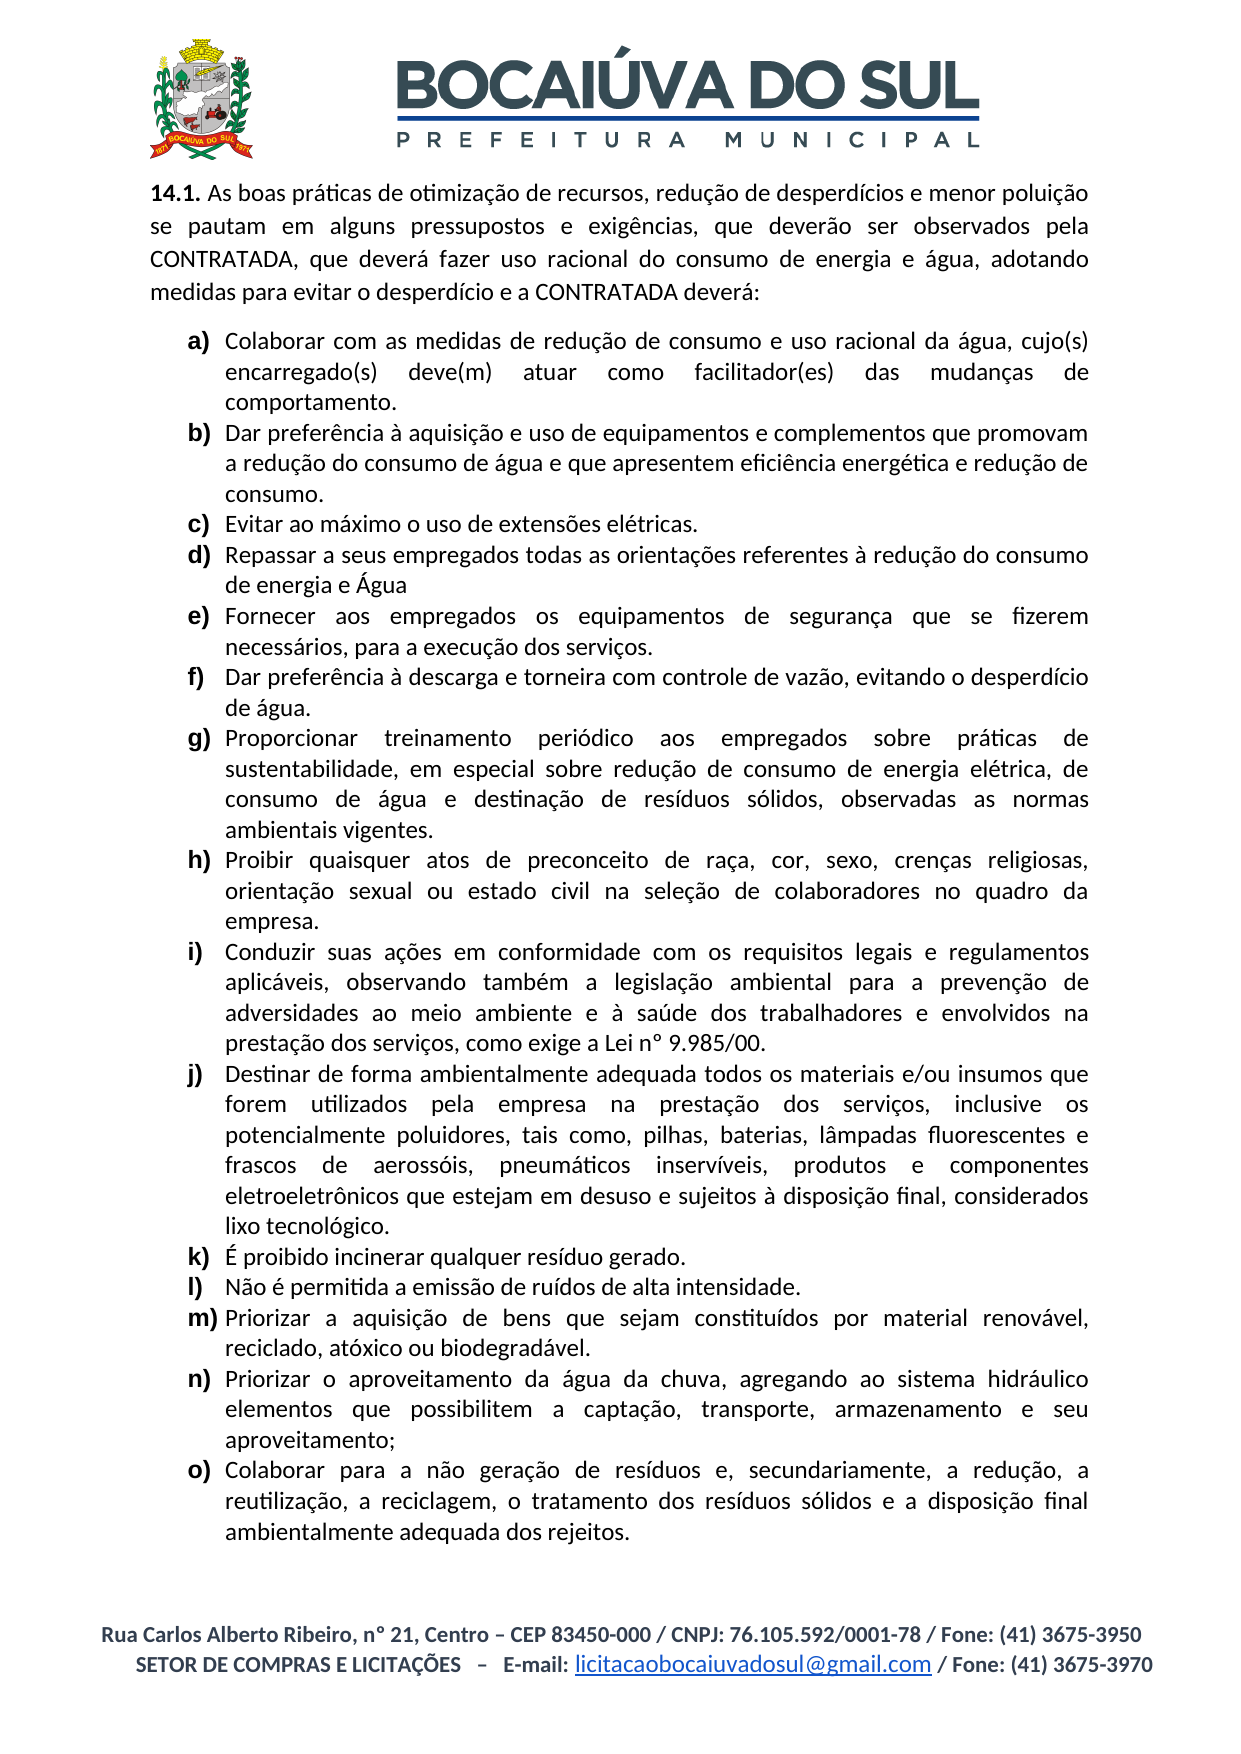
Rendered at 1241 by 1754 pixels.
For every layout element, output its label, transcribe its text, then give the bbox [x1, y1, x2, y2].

list Dar preferência à descarga e torneira com controle de vazão, evitando o desperdício de água. [187, 661, 1090, 722]
list Priorizar a aquisição de bens que sejam constituídos por material renovável, reciclado, atóxico ou biodegradável. [187, 1302, 1090, 1363]
list Fornecer aos empregados os equipamentos de segurança que se fizerem necessários, para a execução dos serviços. [187, 600, 1090, 661]
list Priorizar o aproveitamento da água da chuva, agregando ao sistema hidráulico elementos que possibilitem a captação, transporte, armazenamento e seu aproveitamento; [187, 1363, 1090, 1455]
list Evitar ao máximo o uso de extensões elétricas. [187, 508, 1090, 539]
list Não é permitida a emissão de ruídos de alta intensidade. [187, 1272, 1090, 1302]
list Dar preferência à aquisição e uso de equipamentos e complementos que promovam a redução do consumo de água e que apresentem eficiência energética e redução de consumo. [187, 417, 1090, 508]
list É proibido incinerar qualquer resíduo gerado. [187, 1241, 1090, 1272]
list Proibir quaisquer atos de preconceito de raça, cor, sexo, crenças religiosas, orientação sexual ou estado civil na seleção de colaboradores no quadro da empresa. [187, 844, 1090, 936]
picture [387, 39, 988, 159]
list Destinar de forma ambientalmente adequada todos os materiais e/ou insumos que forem utilizados pela empresa na prestação dos serviços, inclusive os potencialmente poluidores, tais como, pilhas, baterias, lâmpadas fluorescentes e frascos de aerossóis, pneumáticos inservíveis, produtos e componentes eletroeletrônicos que estejam em desuso e sujeitos à disposição final, considerados lixo tecnológico. [187, 1058, 1090, 1241]
list Colaborar para a não geração de resíduos e, secundariamente, a redução, a reutilização, a reciclagem, o tratamento dos resíduos sólidos e a disposição final ambientalmente adequada dos rejeitos. [187, 1455, 1090, 1546]
list Proporcionar treinamento periódico aos empregados sobre práticas de sustentabilidade, em especial sobre redução de consumo de energia elétrica, de consumo de água e destinação de resíduos sólidos, observadas as normas ambientais vigentes. [187, 722, 1090, 844]
list Conduzir suas ações em conformidade com os requisitos legais e regulamentos aplicáveis, observando também a legislação ambiental para a prevenção de adversidades ao meio ambiente e à saúde dos trabalhadores e envolvidos na prestação dos serviços, como exige a Lei nº 9.985/00. [187, 936, 1090, 1058]
list Colaborar com as medidas de redução de consumo e uso racional da água, cujo(s) encarregado(s) deve(m) atuar como facilitador(es) das mudanças de comportamento. [187, 325, 1090, 417]
list Repassar a seus empregados todas as orientações referentes à redução do consumo de energia e Água [187, 539, 1090, 600]
text 14.1. As boas práticas de otimização de recursos, redução de desperdícios e menor poluição se pautam em alguns pressupostos e exigências, que deverão ser observados pela CONTRATADA, que deverá fazer uso racional do consumo de energia e água, adotando medidas para evitar o desperdício e a CONTRATADA deverá: [150, 177, 1090, 306]
picture [150, 39, 253, 160]
